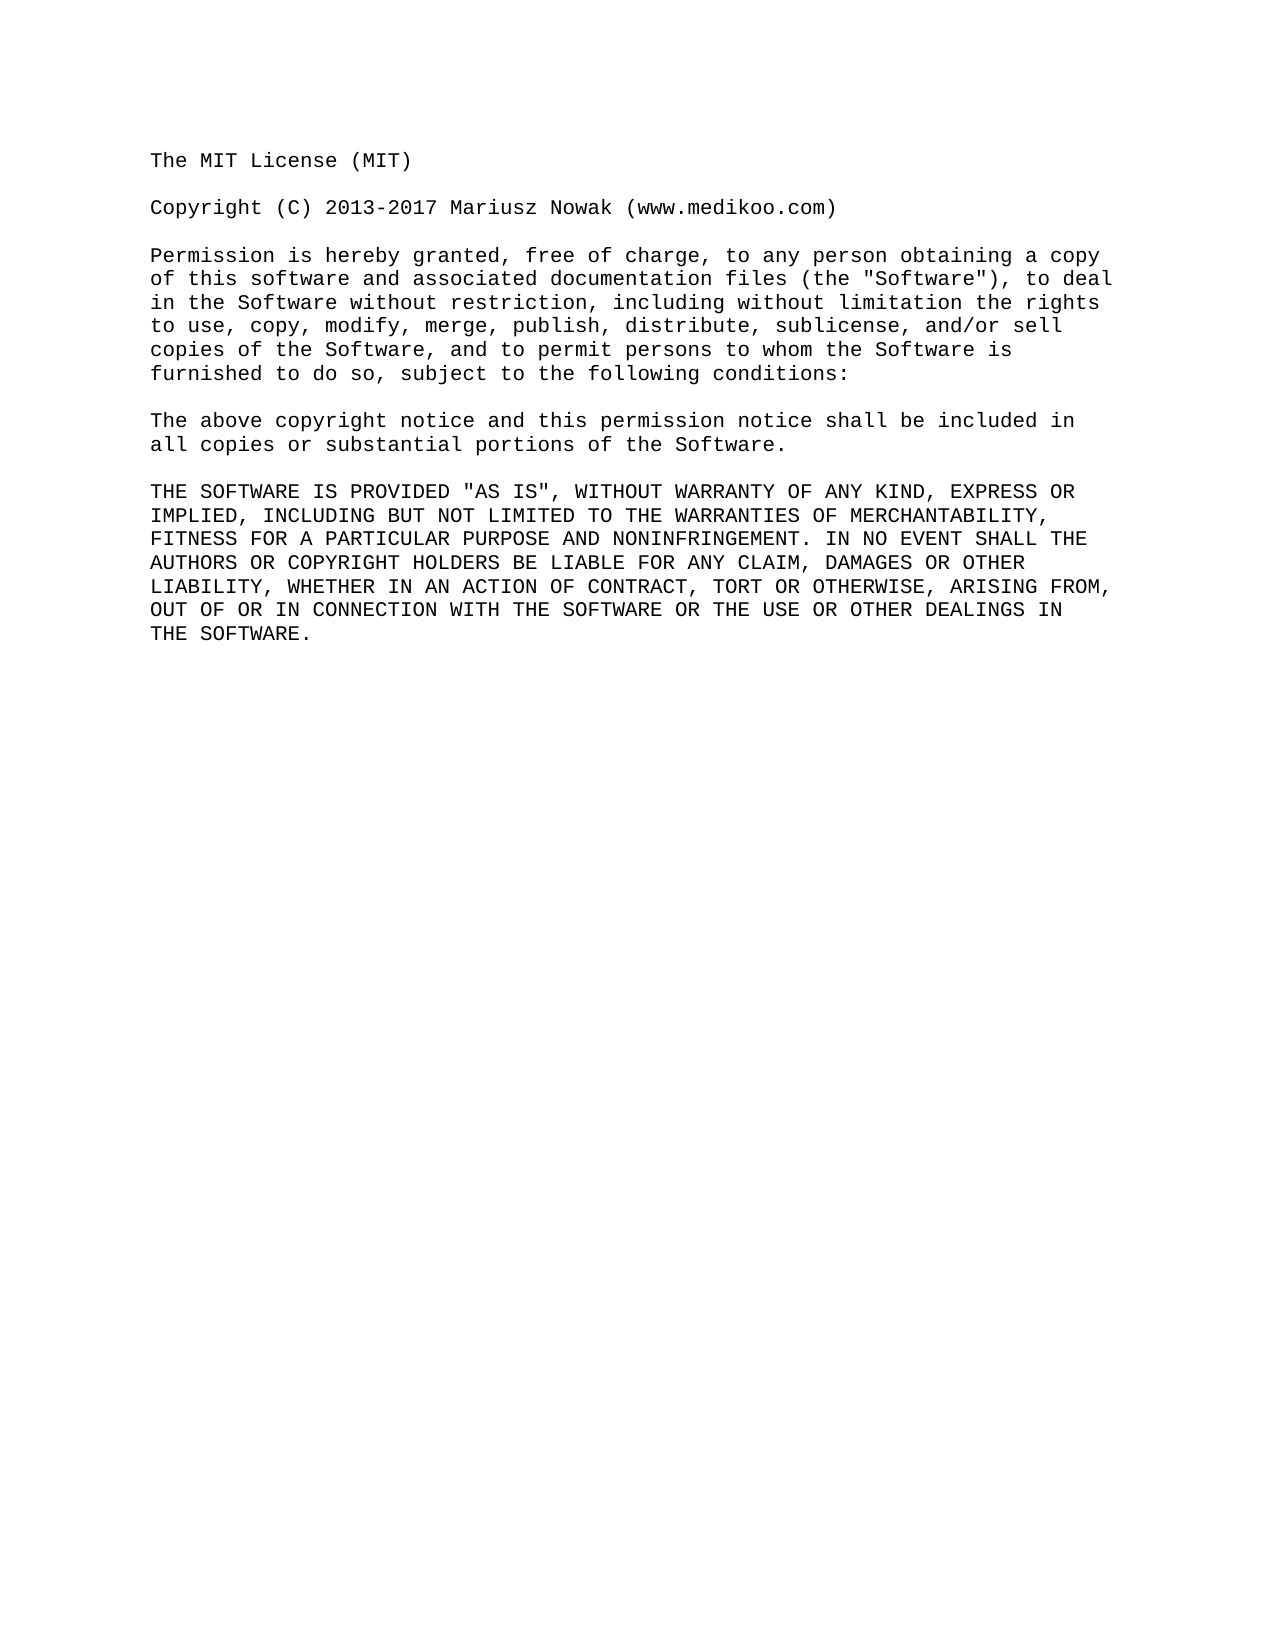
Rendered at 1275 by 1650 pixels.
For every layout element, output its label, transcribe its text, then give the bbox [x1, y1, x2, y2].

text in the Software without restriction, including without limitation the rights [150, 292, 1125, 316]
text copies of the Software, and to permit persons to whom the Software is [150, 339, 1125, 363]
text LIABILITY, WHETHER IN AN ACTION OF CONTRACT, TORT OR OTHERWISE, ARISING FROM, [150, 576, 1125, 599]
text The above copyright notice and this permission notice shall be included in [150, 410, 1125, 434]
text furnished to do so, subject to the following conditions: [150, 363, 1125, 386]
text The MIT License (MIT) [150, 150, 1125, 174]
text THE SOFTWARE IS PROVIDED "AS IS", WITHOUT WARRANTY OF ANY KIND, EXPRESS OR [150, 481, 1125, 505]
text THE SOFTWARE. [150, 623, 1125, 647]
text all copies or substantial portions of the Software. [150, 434, 1125, 457]
text AUTHORS OR COPYRIGHT HOLDERS BE LIABLE FOR ANY CLAIM, DAMAGES OR OTHER [150, 552, 1125, 576]
text Permission is hereby granted, free of charge, to any person obtaining a copy [150, 244, 1125, 268]
text IMPLIED, INCLUDING BUT NOT LIMITED TO THE WARRANTIES OF MERCHANTABILITY, [150, 505, 1125, 528]
text OUT OF OR IN CONNECTION WITH THE SOFTWARE OR THE USE OR OTHER DEALINGS IN [150, 599, 1125, 623]
text FITNESS FOR A PARTICULAR PURPOSE AND NONINFRINGEMENT. IN NO EVENT SHALL THE [150, 528, 1125, 552]
text Copyright (C) 2013-2017 Mariusz Nowak (www.medikoo.com) [150, 197, 1125, 221]
text of this software and associated documentation files (the "Software"), to deal [150, 268, 1125, 292]
text to use, copy, modify, merge, publish, distribute, sublicense, and/or sell [150, 316, 1125, 339]
